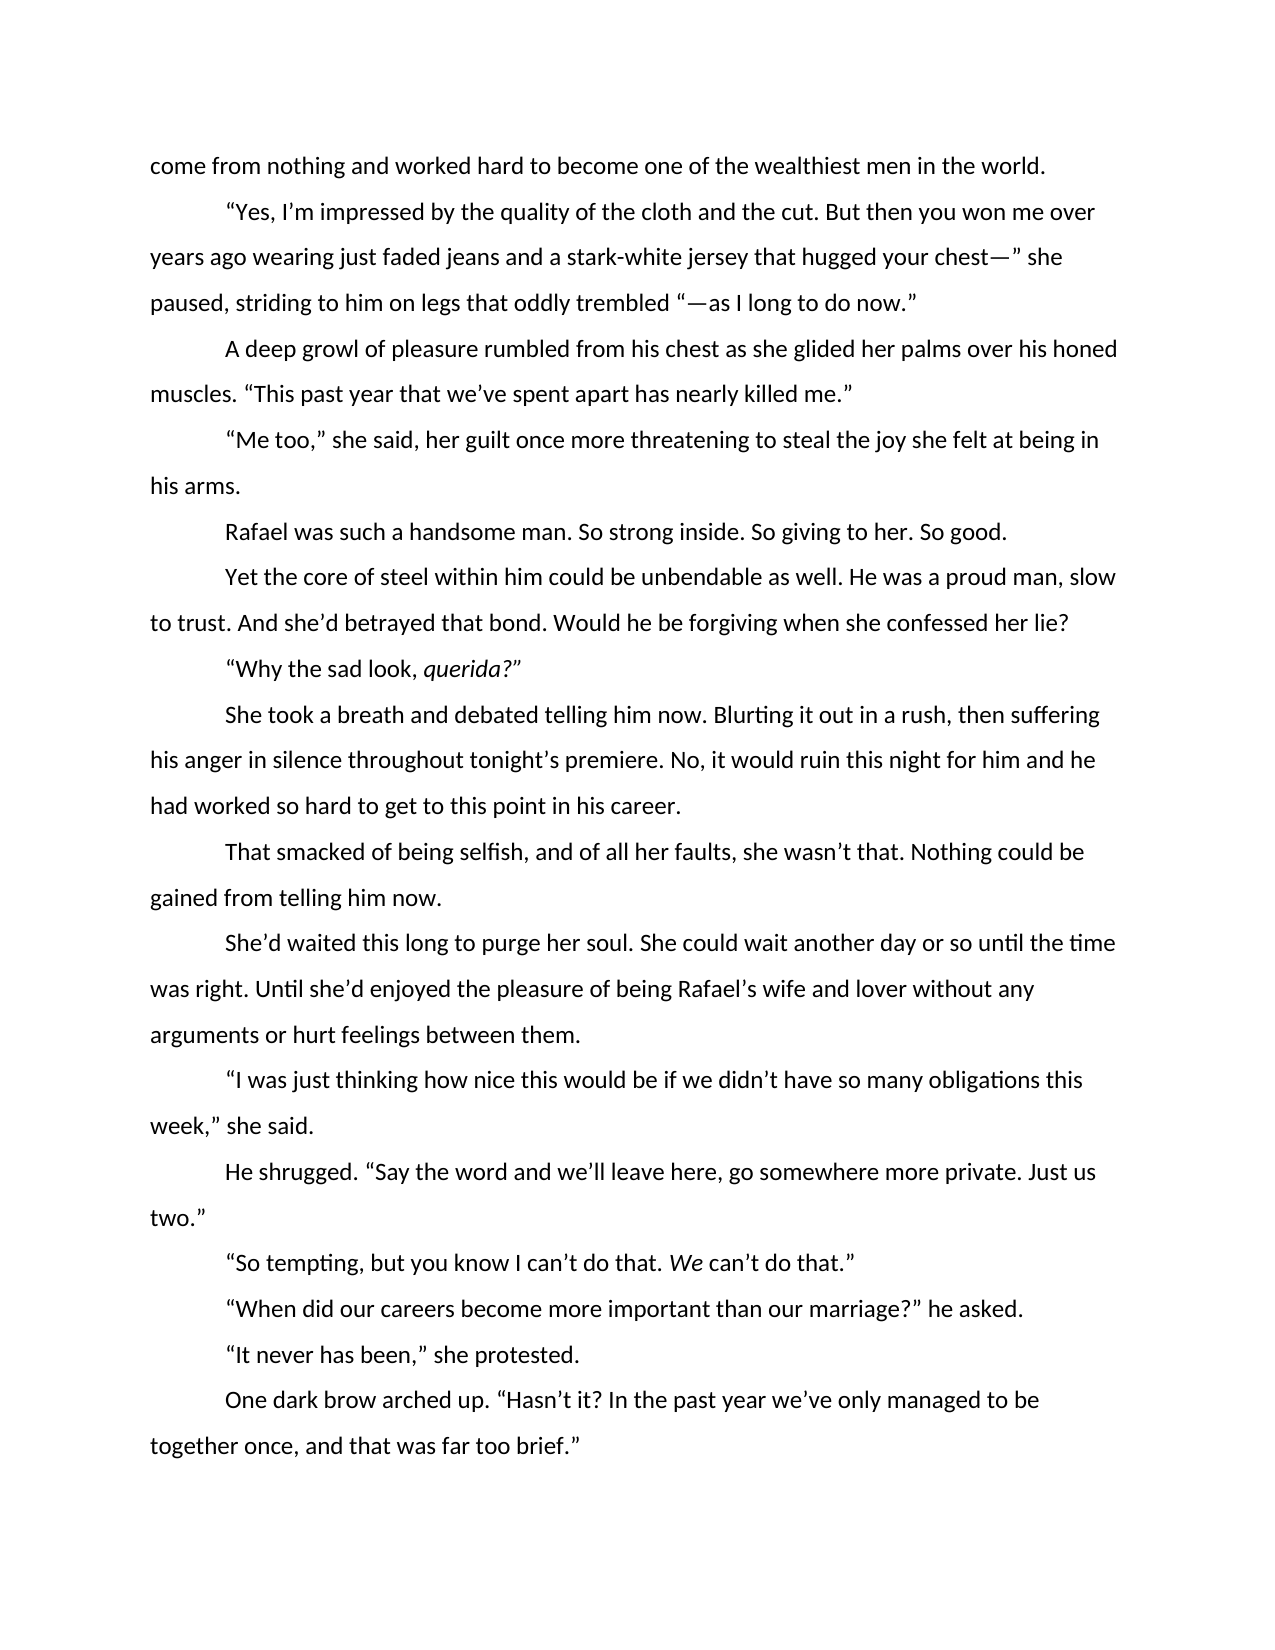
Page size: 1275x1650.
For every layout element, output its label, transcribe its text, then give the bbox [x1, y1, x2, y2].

text One dark brow arched up. “Hasn’t it? In the past year we’ve only managed to be together once, and that was far too brief.” [150, 1385, 1125, 1461]
text “It never has been,” she protested. [150, 1339, 1125, 1369]
text She took a breath and debated telling him now. Blurting it out in a rush, then suffering his anger in silence throughout tonight’s premiere. No, it would ruin this night for him and he had worked so hard to get to this point in his career. [150, 699, 1125, 821]
text “Yes, I’m impressed by the quality of the cloth and the cut. But then you won me over years ago wearing just faded jeans and a stark-white jersey that hugged your chest—” she paused, striding to him on legs that oddly trembled “—as I long to do now.” [150, 196, 1125, 318]
text She’d waited this long to purge her soul. She could wait another day or so until the time was right. Until she’d enjoyed the pleasure of being Rafael’s wife and lover without any arguments or hurt feelings between them. [150, 927, 1125, 1049]
text Yet the core of steel within him could be unbendable as well. He was a proud man, slow to trust. And she’d betrayed that bond. Would he be forgiving when she confessed her lie? [150, 562, 1125, 638]
text A deep growl of pleasure rumbled from his chest as she glided her palms over his honed muscles. “This past year that we’ve spent apart has nearly killed me.” [150, 333, 1125, 409]
text “Why the sad look, querida?” [150, 653, 1125, 683]
text “I was just thinking how nice this would be if we didn’t have so many obligations this week,” she said. [150, 1064, 1125, 1141]
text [150, 150, 1125, 181]
text “So tempting, but you know I can’t do that. We can’t do that.” [150, 1247, 1125, 1278]
text Rafael was such a handsome man. So strong inside. So giving to her. So good. [150, 516, 1125, 546]
text “Me too,” she said, her guilt once more threatening to steal the joy she felt at being in his arms. [150, 424, 1125, 501]
text He shrugged. “Say the word and we’ll leave here, go somewhere more private. Just us two.” [150, 1156, 1125, 1232]
text That smacked of being selfish, and of all her faults, she wasn’t that. Nothing could be gained from telling him now. [150, 836, 1125, 912]
text “When did our careers become more important than our marriage?” he asked. [150, 1293, 1125, 1324]
